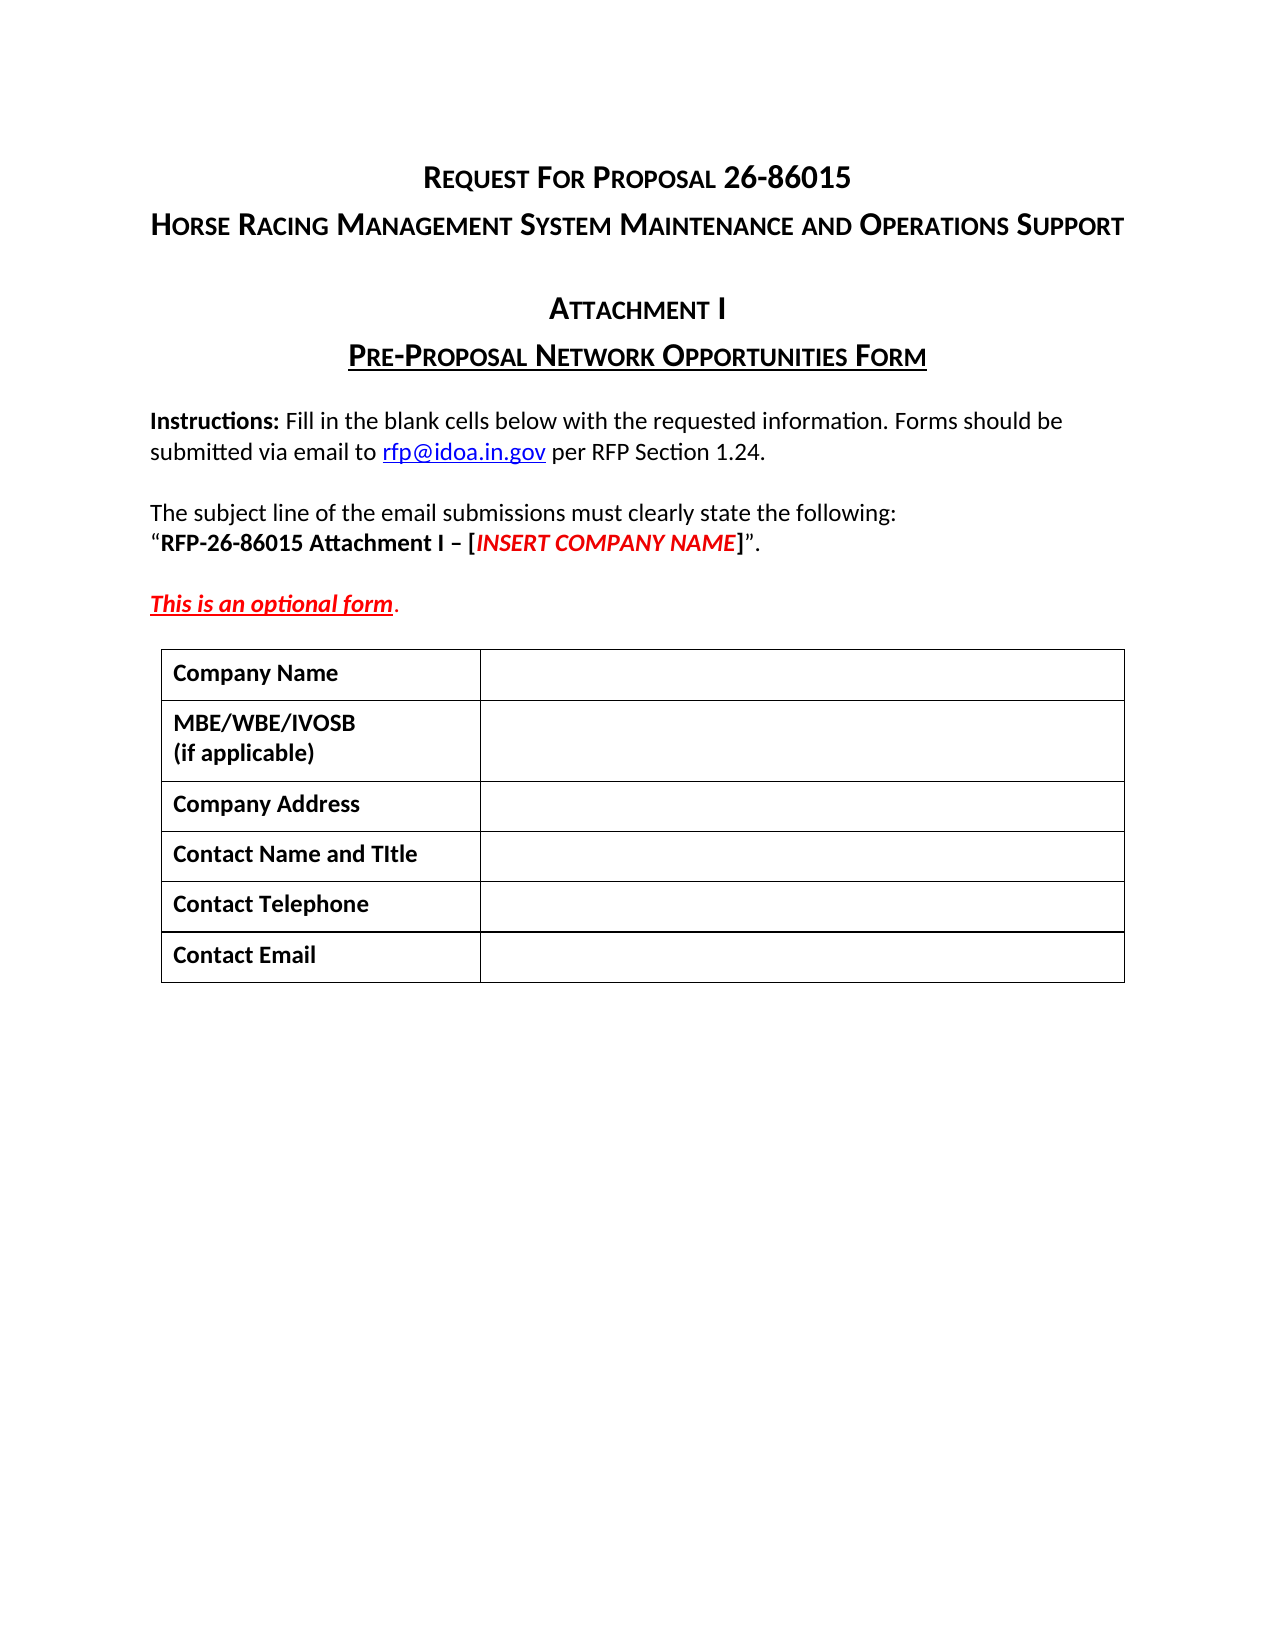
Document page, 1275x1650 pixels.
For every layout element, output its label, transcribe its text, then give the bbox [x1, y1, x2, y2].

table_cell [481, 701, 1124, 781]
text Attachment I [150, 287, 1125, 328]
text “RFP-26-86015 Attachment I – [INSERT COMPANY NAME]”. [150, 527, 1125, 558]
text This is an optional form. [150, 588, 1125, 619]
text Pre-Proposal Network Opportunities Form [150, 334, 1125, 375]
text Instructions: Fill in the blank cells below with the requested information. Forms should be submitted via email to rfp@idoa.in.gov per RFP Section 1.24. [150, 405, 1125, 466]
text The subject line of the email submissions must clearly state the following: [150, 497, 1125, 527]
table_cell Company Address [162, 782, 480, 831]
table_cell Contact Name and TItle [162, 832, 480, 881]
table_cell Contact Email [162, 933, 480, 982]
table_cell [481, 832, 1124, 881]
text Horse Racing Management System Maintenance and Operations Support [150, 203, 1125, 244]
table_header Company Name [162, 650, 480, 700]
table_cell [481, 882, 1124, 931]
table_header [481, 650, 1124, 700]
table_cell MBE/WBE/IVOSB (if applicable) [162, 701, 480, 781]
table_cell [481, 933, 1124, 982]
table_cell Contact Telephone [162, 882, 480, 931]
table_cell [481, 782, 1124, 831]
text Request For Proposal 26-86015 [150, 156, 1125, 197]
